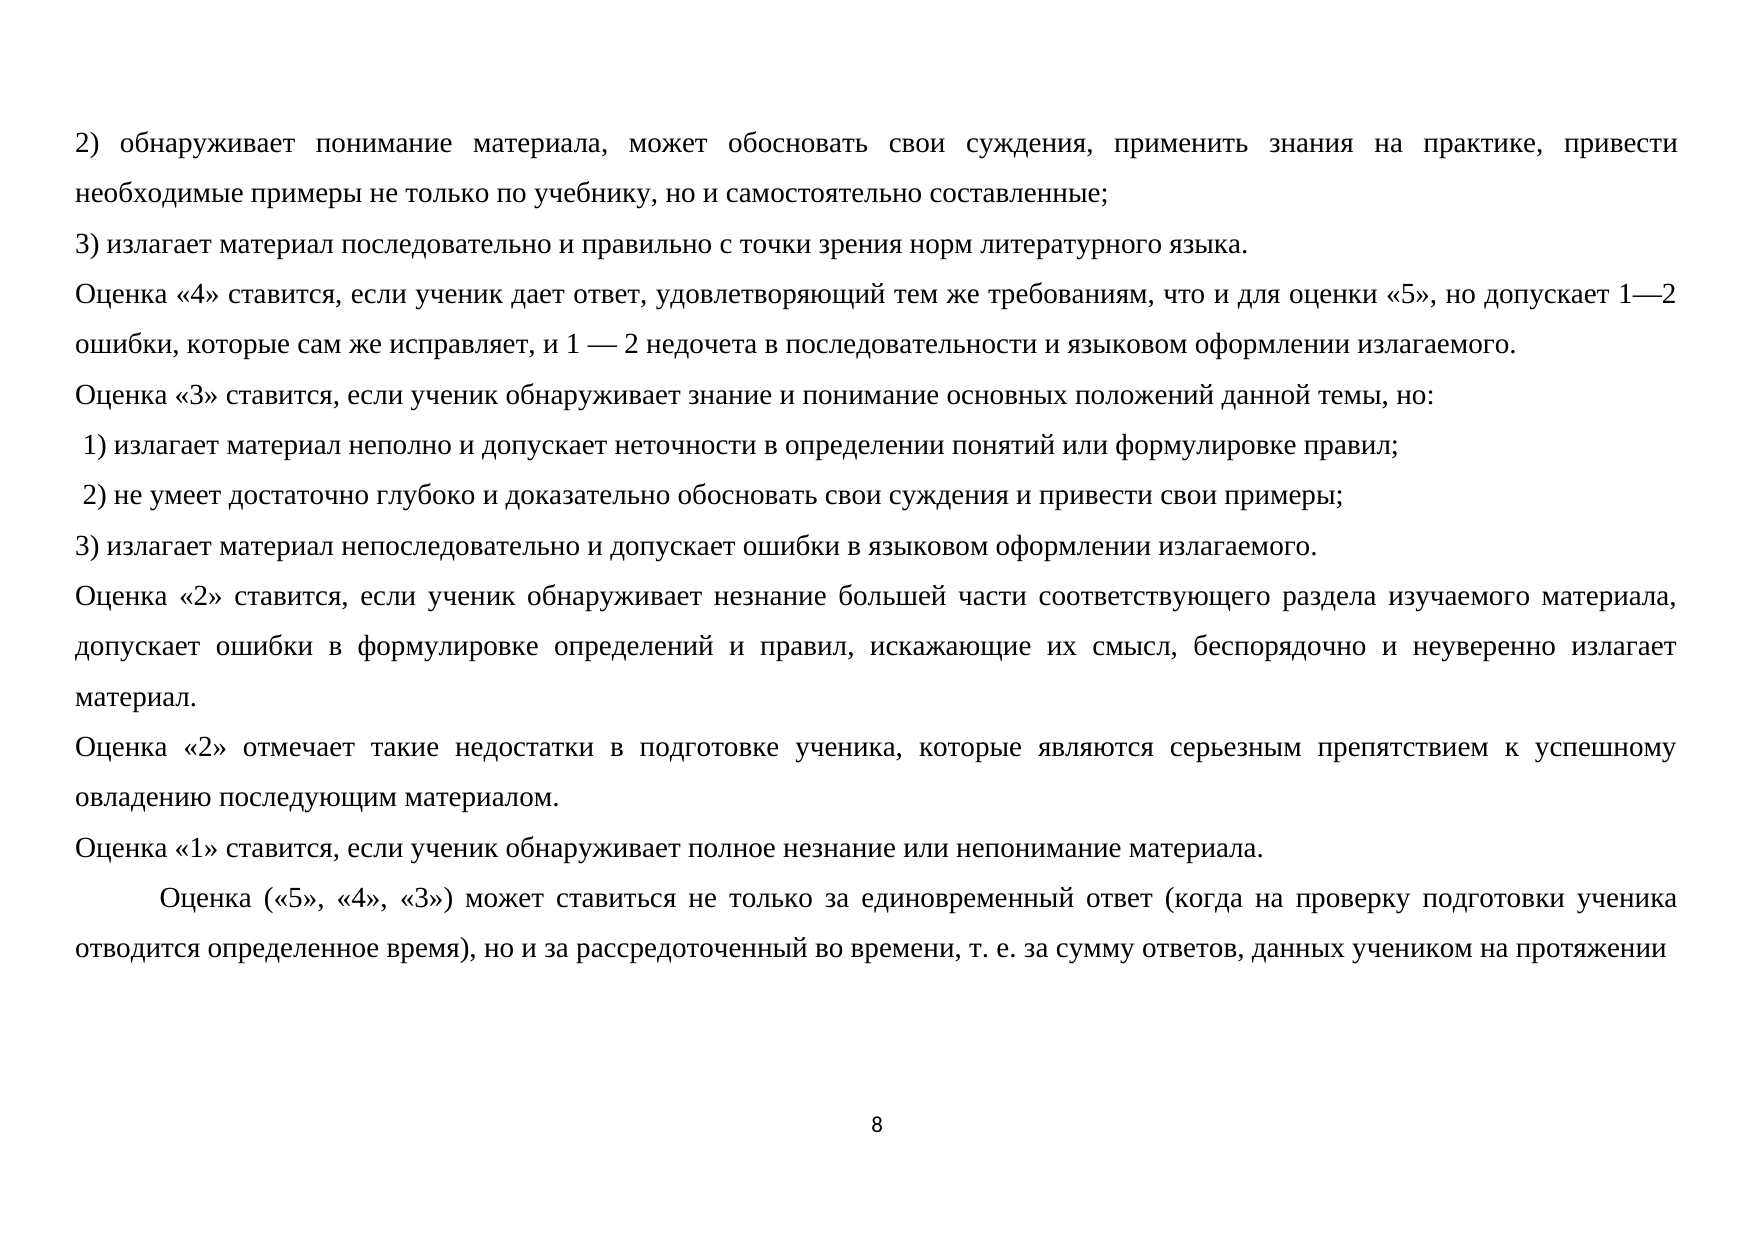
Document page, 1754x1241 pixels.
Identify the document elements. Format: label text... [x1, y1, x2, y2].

text 2) обнаруживает понимание материала, может обосновать свои суждения, применить знания на практике, привести необходимые примеры не только по учебнику, но и самостоятельно составленные; [75, 125, 1679, 209]
text Оценка «3» ставится, если ученик обнаруживает знание и понимание основных положений данной темы, но: [75, 377, 1679, 410]
text 3) излагает материал непоследовательно и допускает ошибки в языковом оформлении излагаемого. [75, 528, 1679, 561]
text 2) не умеет достаточно глубоко и доказательно обосновать свои суждения и привести свои примеры; [75, 477, 1679, 511]
text Оценка «2» ставится, если ученик обнаруживает незнание большей части соответствующего раздела изучаемого материала, допускает ошибки в формулировке определений и правил, искажающие их смысл, беспорядочно и неуверенно излагает материал. [75, 578, 1679, 712]
text Оценка «2» отмечает такие недостатки в подготовке ученика, которые являются серьезным препятствием к успешному овладению последующим материалом. [75, 729, 1679, 813]
text 3) излагает материал последовательно и правильно с точки зрения норм литературного языка. [75, 226, 1679, 259]
text Оценка («5», «4», «3») может ставиться не только за единовременный ответ (когда на проверку подготовки ученика отводится определенное время), но и за рассредоточенный во времени, т. е. за сумму ответов, данных учеником на протяжении [75, 880, 1679, 964]
text Оценка «4» ставится, если ученик дает ответ, удовлетворяющий тем же требованиям, что и для оценки «5», но допускает 1—2 ошибки, которые сам же исправляет, и 1 — 2 недочета в последовательности и языковом оформлении излагаемого. [75, 276, 1679, 360]
text 1) излагает материал неполно и допускает неточности в определении понятий или формулировке правил; [75, 427, 1679, 461]
text Оценка «1» ставится, если ученик обнаруживает полное незнание или непонимание материала. [75, 830, 1679, 863]
